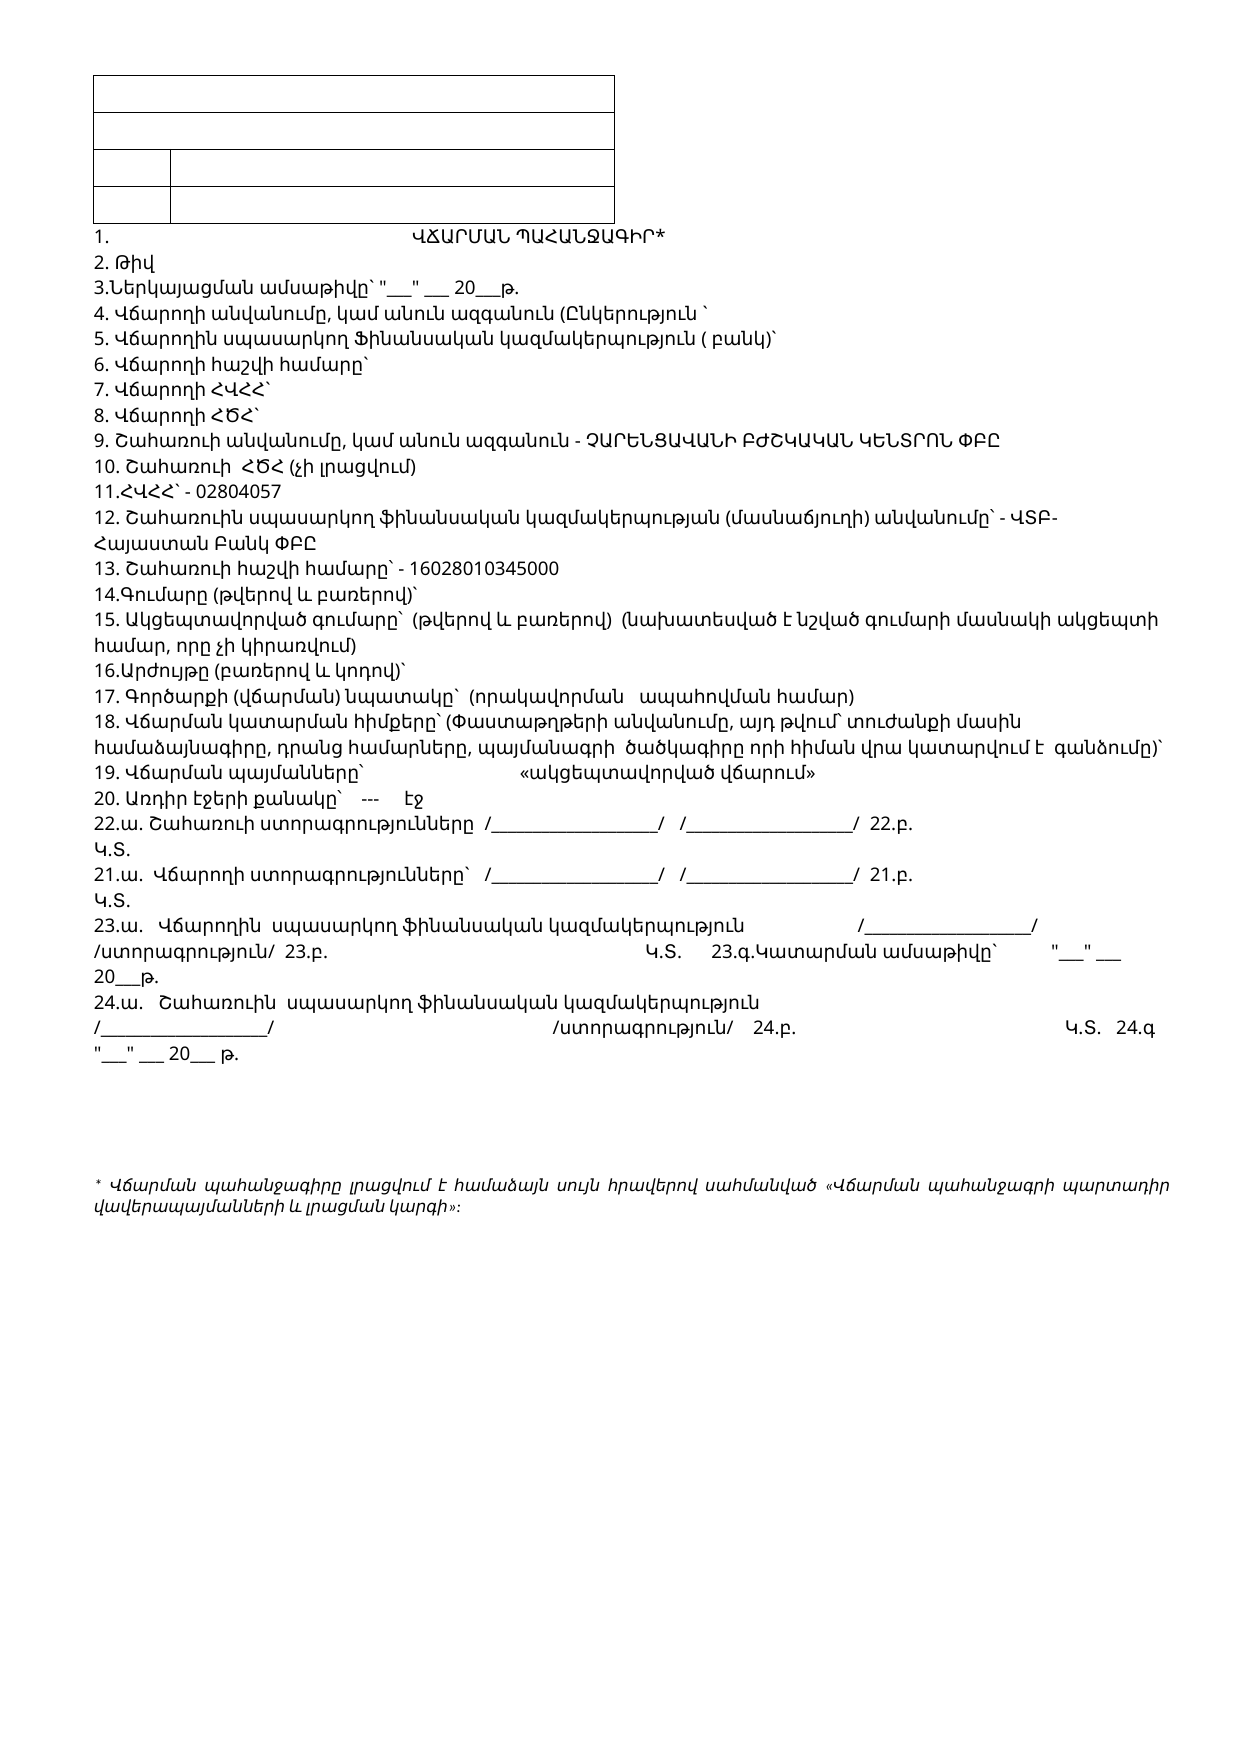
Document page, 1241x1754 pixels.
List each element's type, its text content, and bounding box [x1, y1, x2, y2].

text * Վճարման պահանջագիրը լրացվում է համաձայն սույն հրավերով սահմանված «Վճարման պահանջագրի պարտադիր վավերապայմանների և լրացման կարգի»: [94, 1176, 1171, 1216]
